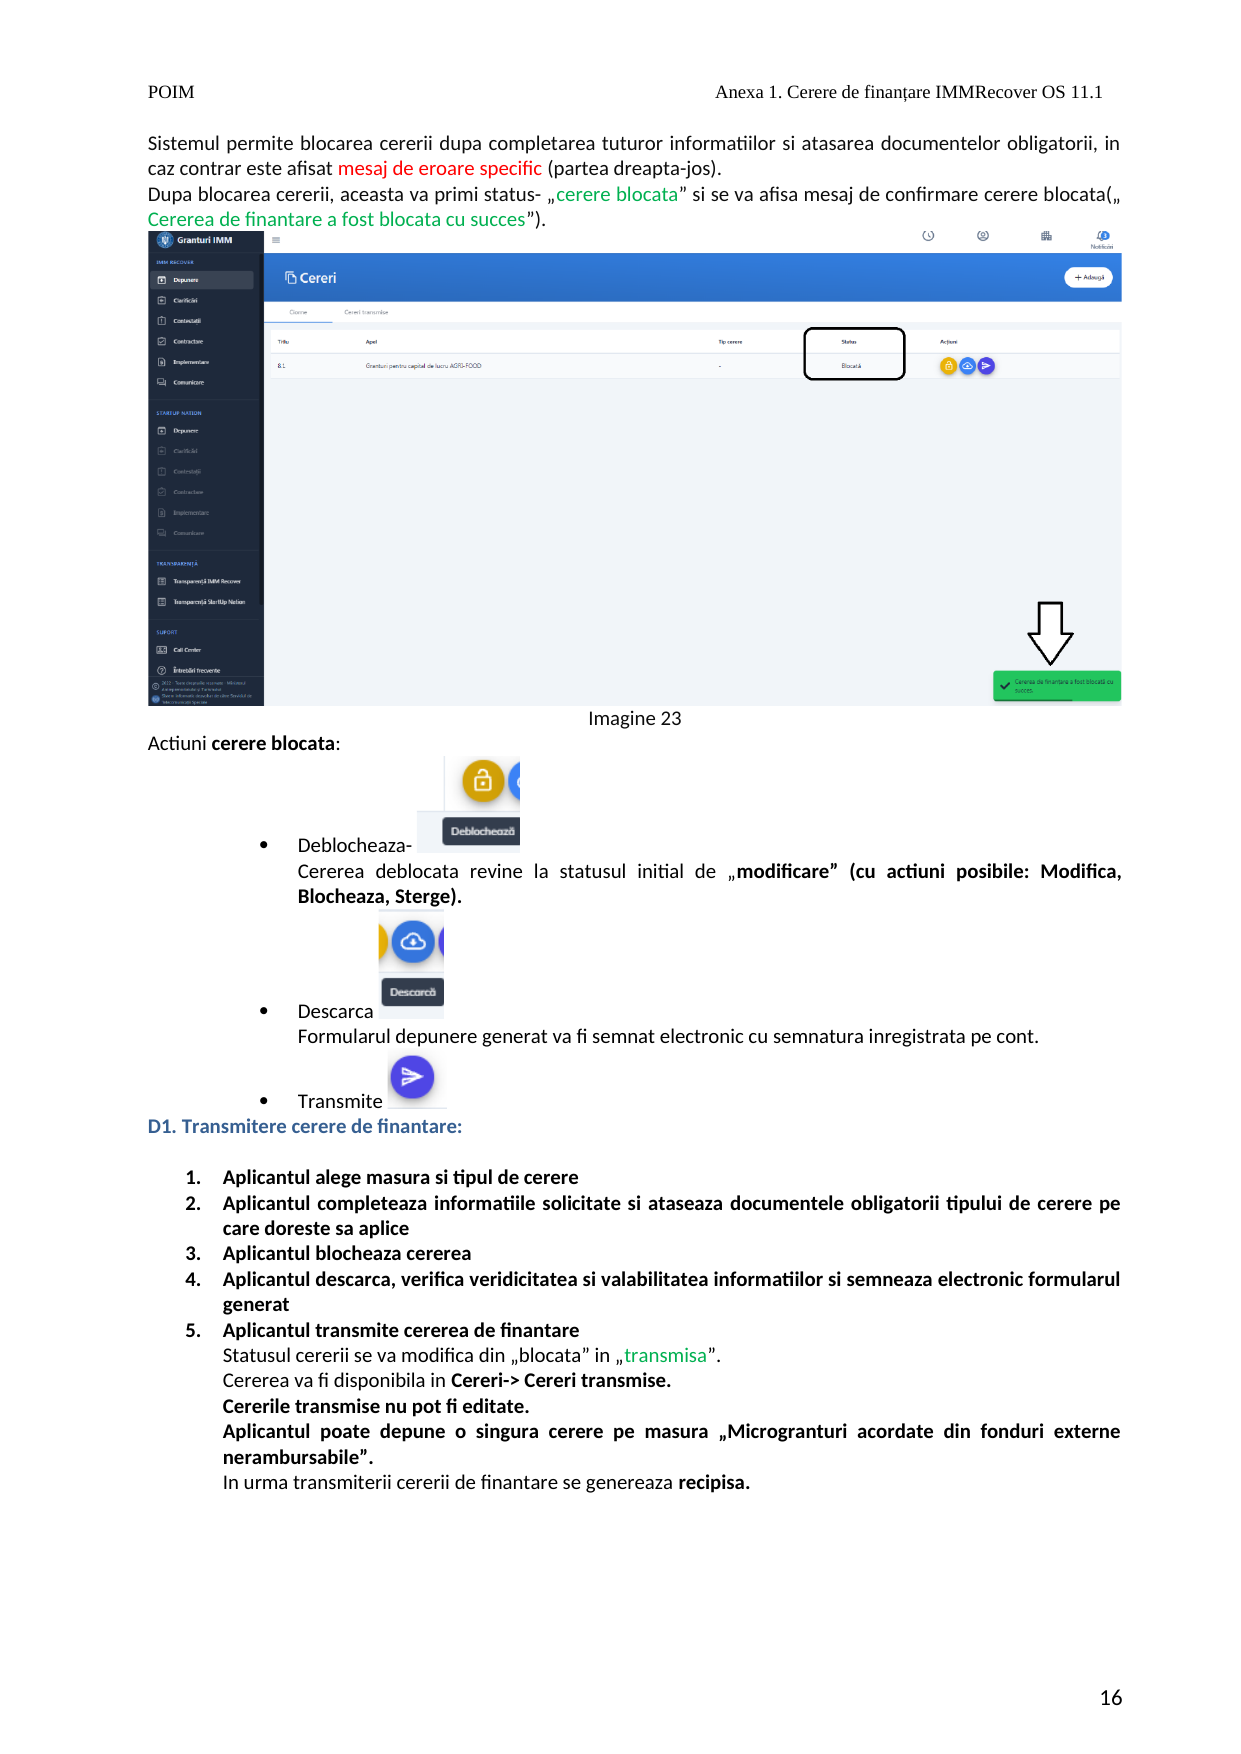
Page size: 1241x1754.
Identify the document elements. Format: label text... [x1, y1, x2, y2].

list Cererea va fi disponibila in Cereri-> Cereri transmise. [223, 1368, 1122, 1393]
list Statusul cererii se va modifica din „blocata” in „transmisa”. [223, 1342, 1122, 1368]
list Aplicantul completeaza informatiile solicitate si ataseaza documentele obligatorii tipului de cerere pe care doreste sa aplice [185, 1190, 1122, 1241]
list Formularul depunere generat va fi semnat electronic cu semnatura inregistrata pe cont. [298, 1023, 1122, 1049]
list Descarca [260, 909, 1122, 1023]
text Actiuni cerere blocata: [148, 731, 1122, 756]
list Aplicantul transmite cererea de finantare [185, 1317, 1122, 1342]
text Imagine 23 [148, 706, 1122, 731]
text Sistemul permite blocarea cererii dupa completarea tuturor informatiilor si atasarea documentelor obligatorii, in caz contrar este afisat mesaj de eroare specific (partea dreapta-jos). [148, 130, 1122, 181]
subtitle D1. Transmitere cerere de finantare: [148, 1113, 1122, 1139]
text Dupa blocarea cererii, aceasta va primi status- „cerere blocata” si se va afisa mesaj de confirmare cerere blocata(„ Cererea de finantare a fost blocata cu succes”). [148, 181, 1122, 231]
picture [148, 231, 1122, 706]
list Deblocheaza- [260, 756, 1122, 858]
picture [416, 756, 520, 853]
list Cererile transmise nu pot fi editate. [223, 1393, 1122, 1418]
list Cererea deblocata revine la statusul initial de „modificare” (cu actiuni posibile: Modifica, Blocheaza, Sterge). [298, 858, 1122, 909]
picture [387, 1048, 447, 1109]
list Aplicantul descarca, verifica veridicitatea si valabilitatea informatiilor si semneaza electronic formularul generat [185, 1266, 1122, 1317]
list Aplicantul alege masura si tipul de cerere [185, 1164, 1122, 1190]
list Aplicantul poate depune o singura cerere pe masura „Microgranturi acordate din fonduri externe nerambursabile”. [223, 1418, 1122, 1469]
list Transmite [260, 1049, 1122, 1113]
picture [378, 908, 444, 1019]
list Aplicantul blocheaza cererea [185, 1241, 1122, 1266]
list In urma transmiterii cererii de finantare se genereaza recipisa. [223, 1469, 1122, 1495]
